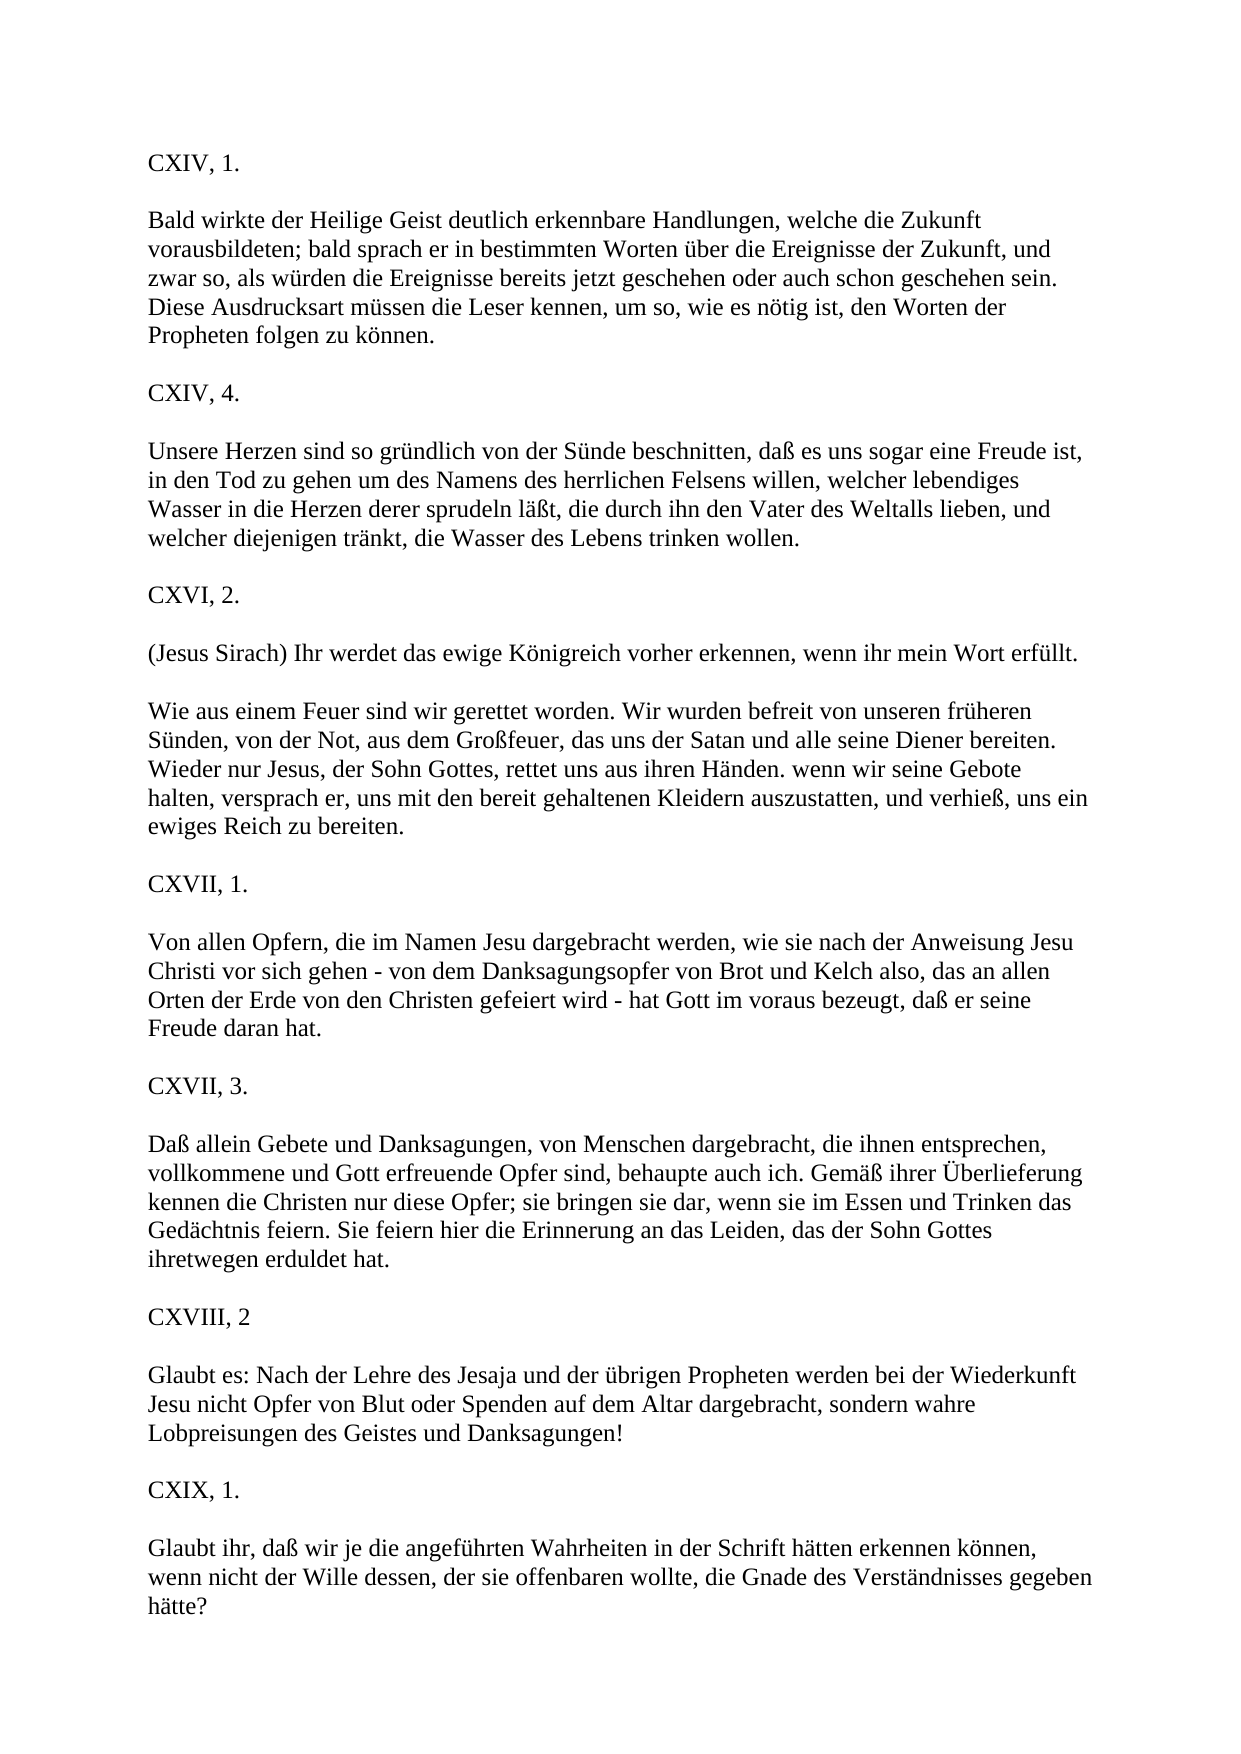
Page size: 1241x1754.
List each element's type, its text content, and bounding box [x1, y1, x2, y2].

text CXVIII, 2 [148, 1302, 1093, 1331]
text Unsere Herzen sind so gründlich von der Sünde beschnitten, daß es uns sogar eine Freude ist, in den Tod zu gehen um des Namens des herrlichen Felsens willen, welcher lebendiges Wasser in die Herzen derer sprudeln läßt, die durch ihn den Vater des Weltalls lieben, und welcher diejenigen tränkt, die Wasser des Lebens trinken wollen. [148, 436, 1093, 551]
text (Jesus Sirach) Ihr werdet das ewige Königreich vorher erkennen, wenn ihr mein Wort erfüllt. [148, 638, 1093, 667]
text CXIX, 1. [148, 1476, 1093, 1504]
text CXVI, 2. [148, 581, 1093, 609]
text Bald wirkte der Heilige Geist deutlich erkennbare Handlungen, welche die Zukunft vorausbildeten; bald sprach er in bestimmten Worten über die Ereignisse der Zukunft, und zwar so, als würden die Ereignisse bereits jetzt geschehen oder auch schon geschehen sein. Diese Ausdrucksart müssen die Leser kennen, um so, wie es nötig ist, den Worten der Propheten folgen zu können. [148, 206, 1093, 349]
text Glaubt es: Nach der Lehre des Jesaja und der übrigen Propheten werden bei der Wiederkunft Jesu nicht Opfer von Blut oder Spenden auf dem Altar dargebracht, sondern wahre Lobpreisungen des Geistes und Danksagungen! [148, 1360, 1093, 1446]
text Glaubt ihr, daß wir je die angeführten Wahrheiten in der Schrift hätten erkennen können, wenn nicht der Wille dessen, der sie offenbaren wollte, die Gnade des Verständnisses gegeben hätte? [148, 1533, 1093, 1620]
text CXVII, 3. [148, 1071, 1093, 1100]
text Daß allein Gebete und Danksagungen, von Menschen dargebracht, die ihnen entsprechen, vollkommene und Gott erfreuende Opfer sind, behaupte auch ich. Gemäß ihrer Überlieferung kennen die Christen nur diese Opfer; sie bringen sie dar, wenn sie im Essen und Trinken das Gedächtnis feiern. Sie feiern hier die Erinnerung an das Leiden, das der Sohn Gottes ihretwegen erduldet hat. [148, 1129, 1093, 1273]
text Von allen Opfern, die im Namen Jesu dargebracht werden, wie sie nach der Anweisung Jesu Christi vor sich gehen - von dem Danksagungsopfer von Brot und Kelch also, das an allen Orten der Erde von den Christen gefeiert wird - hat Gott im voraus bezeugt, daß er seine Freude daran hat. [148, 927, 1093, 1042]
text CXIV, 4. [148, 378, 1093, 407]
text CXVII, 1. [148, 869, 1093, 898]
text CXIV, 1. [148, 148, 1093, 176]
text Wie aus einem Feuer sind wir gerettet worden. Wir wurden befreit von unseren früheren Sünden, von der Not, aus dem Großfeuer, das uns der Satan und alle seine Diener bereiten. Wieder nur Jesus, der Sohn Gottes, rettet uns aus ihren Händen. wenn wir seine Gebote halten, versprach er, uns mit den bereit gehaltenen Kleidern auszustatten, und verhieß, uns ein ewiges Reich zu bereiten. [148, 696, 1093, 840]
